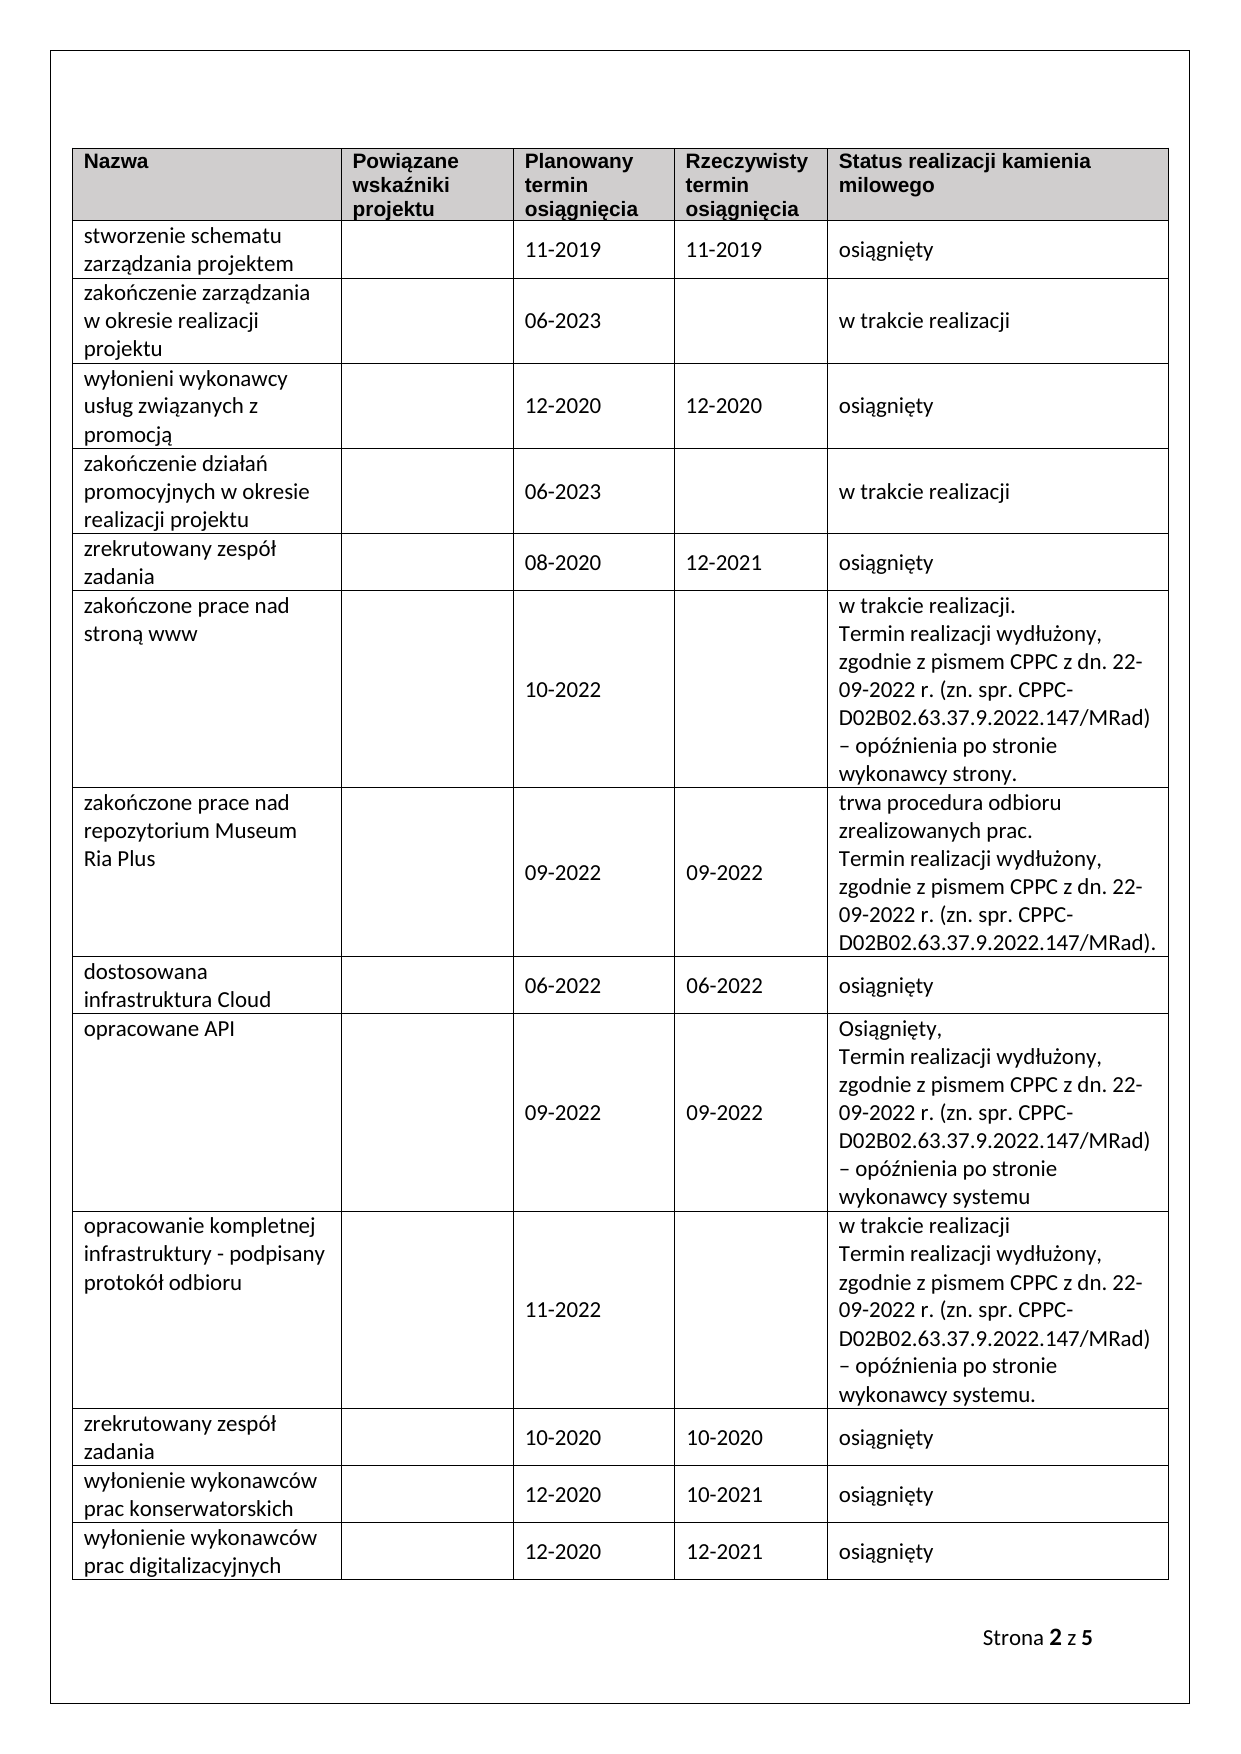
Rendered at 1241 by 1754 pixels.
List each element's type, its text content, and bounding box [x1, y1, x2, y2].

table_cell [342, 1466, 513, 1522]
table_cell [342, 957, 513, 1013]
table_cell 09-2022 [514, 1014, 674, 1211]
table_cell 12-2020 [675, 364, 827, 448]
table_header Rzeczywisty termin osiągnięcia [675, 149, 827, 220]
table_cell 09-2022 [514, 788, 674, 956]
table_cell 06-2023 [514, 449, 674, 533]
table_cell [342, 1409, 513, 1465]
table_cell w trakcie realizacji [828, 449, 1168, 533]
table_cell [342, 449, 513, 533]
table_cell osiągnięty [828, 1409, 1168, 1465]
table_cell [675, 591, 827, 787]
table_cell osiągnięty [828, 364, 1168, 448]
table_cell [342, 534, 513, 590]
table_header Planowany termin osiągnięcia [514, 149, 674, 220]
table_cell w trakcie realizacji Termin realizacji wydłużony, zgodnie z pismem CPPC z dn. 22-09-2022 r. (zn. spr. CPPC-D02B02.63.37.9.2022.147/MRad) – opóźnienia po stronie wykonawcy systemu. [828, 1212, 1168, 1408]
table_cell 12-2020 [514, 1523, 674, 1579]
table_cell [342, 221, 513, 277]
table_cell w trakcie realizacji. Termin realizacji wydłużony, zgodnie z pismem CPPC z dn. 22-09-2022 r. (zn. spr. CPPC-D02B02.63.37.9.2022.147/MRad) – opóźnienia po stronie wykonawcy strony. [828, 591, 1168, 787]
table_cell zakończone prace nad stroną www [73, 591, 341, 787]
table_cell 11-2019 [675, 221, 827, 277]
table_cell osiągnięty [828, 534, 1168, 590]
table_cell osiągnięty [828, 1466, 1168, 1522]
table_cell zrekrutowany zespół zadania [73, 1409, 341, 1465]
table_cell osiągnięty [828, 221, 1168, 277]
table_cell dostosowana infrastruktura Cloud [73, 957, 341, 1013]
table_cell zakończenie zarządzania w okresie realizacji projektu [73, 279, 341, 363]
table_cell [342, 591, 513, 787]
table_cell [342, 788, 513, 956]
table_cell 12-2020 [514, 364, 674, 448]
table_cell zrekrutowany zespół zadania [73, 534, 341, 590]
table_cell w trakcie realizacji [828, 279, 1168, 363]
table_cell 12-2020 [514, 1466, 674, 1522]
table_cell 06-2022 [675, 957, 827, 1013]
table_cell [342, 1212, 513, 1408]
table_cell 12-2021 [675, 1523, 827, 1579]
table_cell [342, 1014, 513, 1211]
table_cell opracowanie kompletnej infrastruktury - podpisany protokół odbioru [73, 1212, 341, 1408]
table_header Status realizacji kamienia milowego [828, 149, 1168, 220]
table_cell [675, 449, 827, 533]
table_cell 12-2021 [675, 534, 827, 590]
table_cell 09-2022 [675, 788, 827, 956]
table_cell [675, 279, 827, 363]
table_cell zakończenie działań promocyjnych w okresie realizacji projektu [73, 449, 341, 533]
table_cell 09-2022 [675, 1014, 827, 1211]
table_cell wyłonieni wykonawcy usług związanych z promocją [73, 364, 341, 448]
table_cell 10-2020 [514, 1409, 674, 1465]
table_cell [342, 364, 513, 448]
table_cell opracowane API [73, 1014, 341, 1211]
table_cell 10-2020 [675, 1409, 827, 1465]
table_cell trwa procedura odbioru zrealizowanych prac. Termin realizacji wydłużony, zgodnie z pismem CPPC z dn. 22-09-2022 r. (zn. spr. CPPC-D02B02.63.37.9.2022.147/MRad). [828, 788, 1168, 956]
table_header Powiązane wskaźniki projektu [342, 149, 513, 220]
table_cell osiągnięty [828, 957, 1168, 1013]
table_cell 11-2022 [514, 1212, 674, 1408]
table_cell 10-2022 [514, 591, 674, 787]
table_cell wyłonienie wykonawców prac konserwatorskich [73, 1466, 341, 1522]
table_cell 08-2020 [514, 534, 674, 590]
table_cell 11-2019 [514, 221, 674, 277]
table_cell [675, 1212, 827, 1408]
table_cell wyłonienie wykonawców prac digitalizacyjnych [73, 1523, 341, 1579]
table_cell Osiągnięty, Termin realizacji wydłużony, zgodnie z pismem CPPC z dn. 22-09-2022 r. (zn. spr. CPPC-D02B02.63.37.9.2022.147/MRad) – opóźnienia po stronie wykonawcy systemu [828, 1014, 1168, 1211]
table_cell [342, 279, 513, 363]
table_header Nazwa [73, 149, 341, 220]
table_cell 06-2022 [514, 957, 674, 1013]
table_cell stworzenie schematu zarządzania projektem [73, 221, 341, 277]
table_cell zakończone prace nad repozytorium Museum Ria Plus [73, 788, 341, 956]
table_cell 06-2023 [514, 279, 674, 363]
table_cell osiągnięty [828, 1523, 1168, 1579]
table_cell [342, 1523, 513, 1579]
table_cell 10-2021 [675, 1466, 827, 1522]
